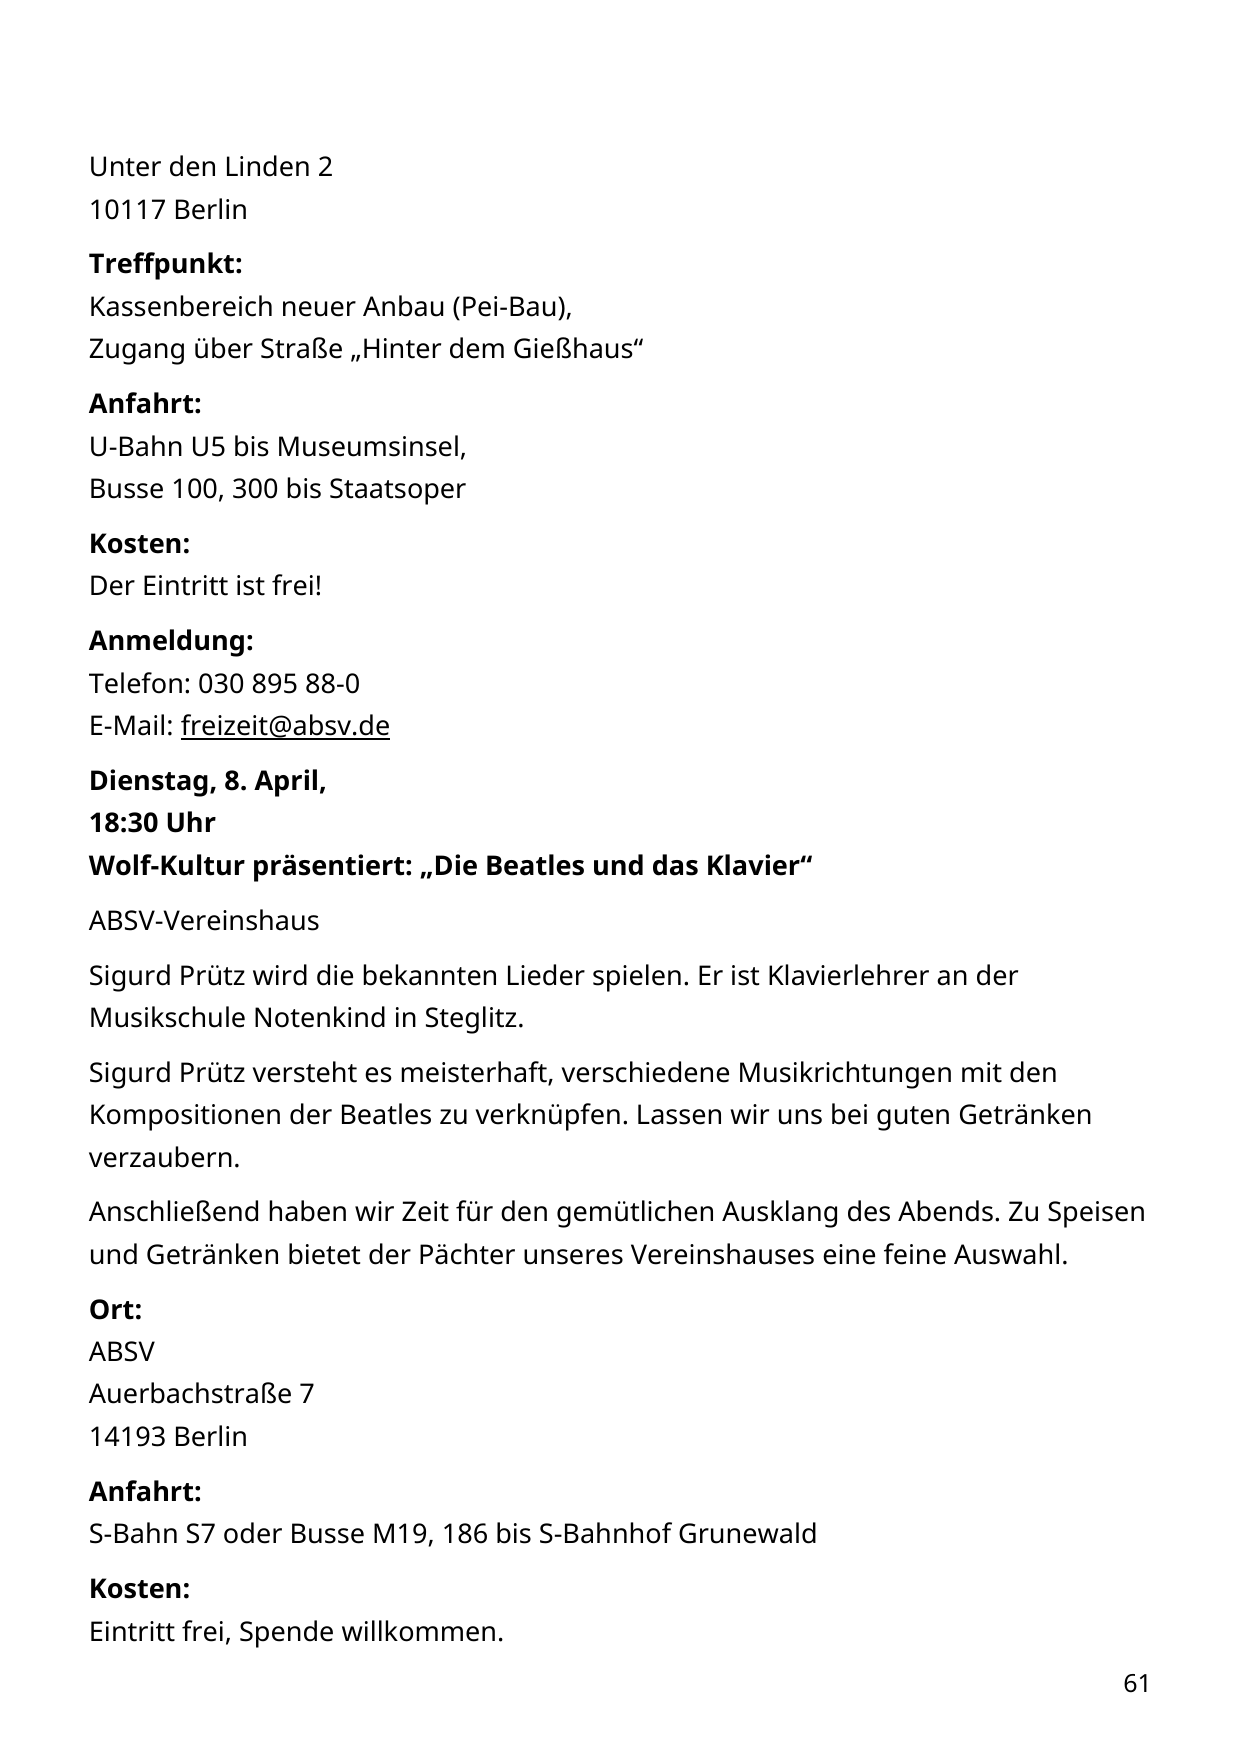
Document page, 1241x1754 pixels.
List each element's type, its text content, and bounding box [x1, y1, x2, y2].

text Dienstag, 8. April, 18:30 Uhr Wolf-Kultur präsentiert: „Die Beatles und das Klavier“ [89, 761, 1152, 883]
text Ort: ABSV Auerbachstraße 7 14193 Berlin [89, 1290, 1152, 1454]
text Sigurd Prütz wird die bekannten Lieder spielen. Er ist Klavierlehrer an der Musikschule Notenkind in Steglitz. [89, 956, 1152, 1035]
text Anmeldung: Telefon: 030 895 88-0 E-Mail: freizeit@absv.de [89, 622, 1152, 743]
text Anfahrt: U-Bahn U5 bis Museumsinsel, Busse 100, 300 bis Staatsoper [89, 385, 1152, 506]
text Anfahrt: S-Bahn S7 oder Busse M19, 186 bis S-Bahnhof Grunewald [89, 1472, 1152, 1552]
text Kosten: Der Eintritt ist frei! [89, 524, 1152, 604]
text Treffpunkt: Kassenbereich neuer Anbau (Pei-Bau), Zugang über Straße „Hinter dem Gießhaus“ [89, 245, 1152, 367]
text Anschließend haben wir Zeit für den gemütlichen Ausklang des Abends. Zu Speisen und Getränken bietet der Pächter unseres Vereinshauses eine feine Auswahl. [89, 1193, 1152, 1272]
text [89, 148, 1152, 227]
text Kosten: Eintritt frei, Spende willkommen. [89, 1569, 1152, 1649]
text ABSV-Vereinshaus [89, 901, 1152, 938]
text Sigurd Prütz versteht es meisterhaft, verschiedene Musikrichtungen mit den Kompositionen der Beatles zu verknüpfen. Lassen wir uns bei guten Getränken verzaubern. [89, 1053, 1152, 1175]
